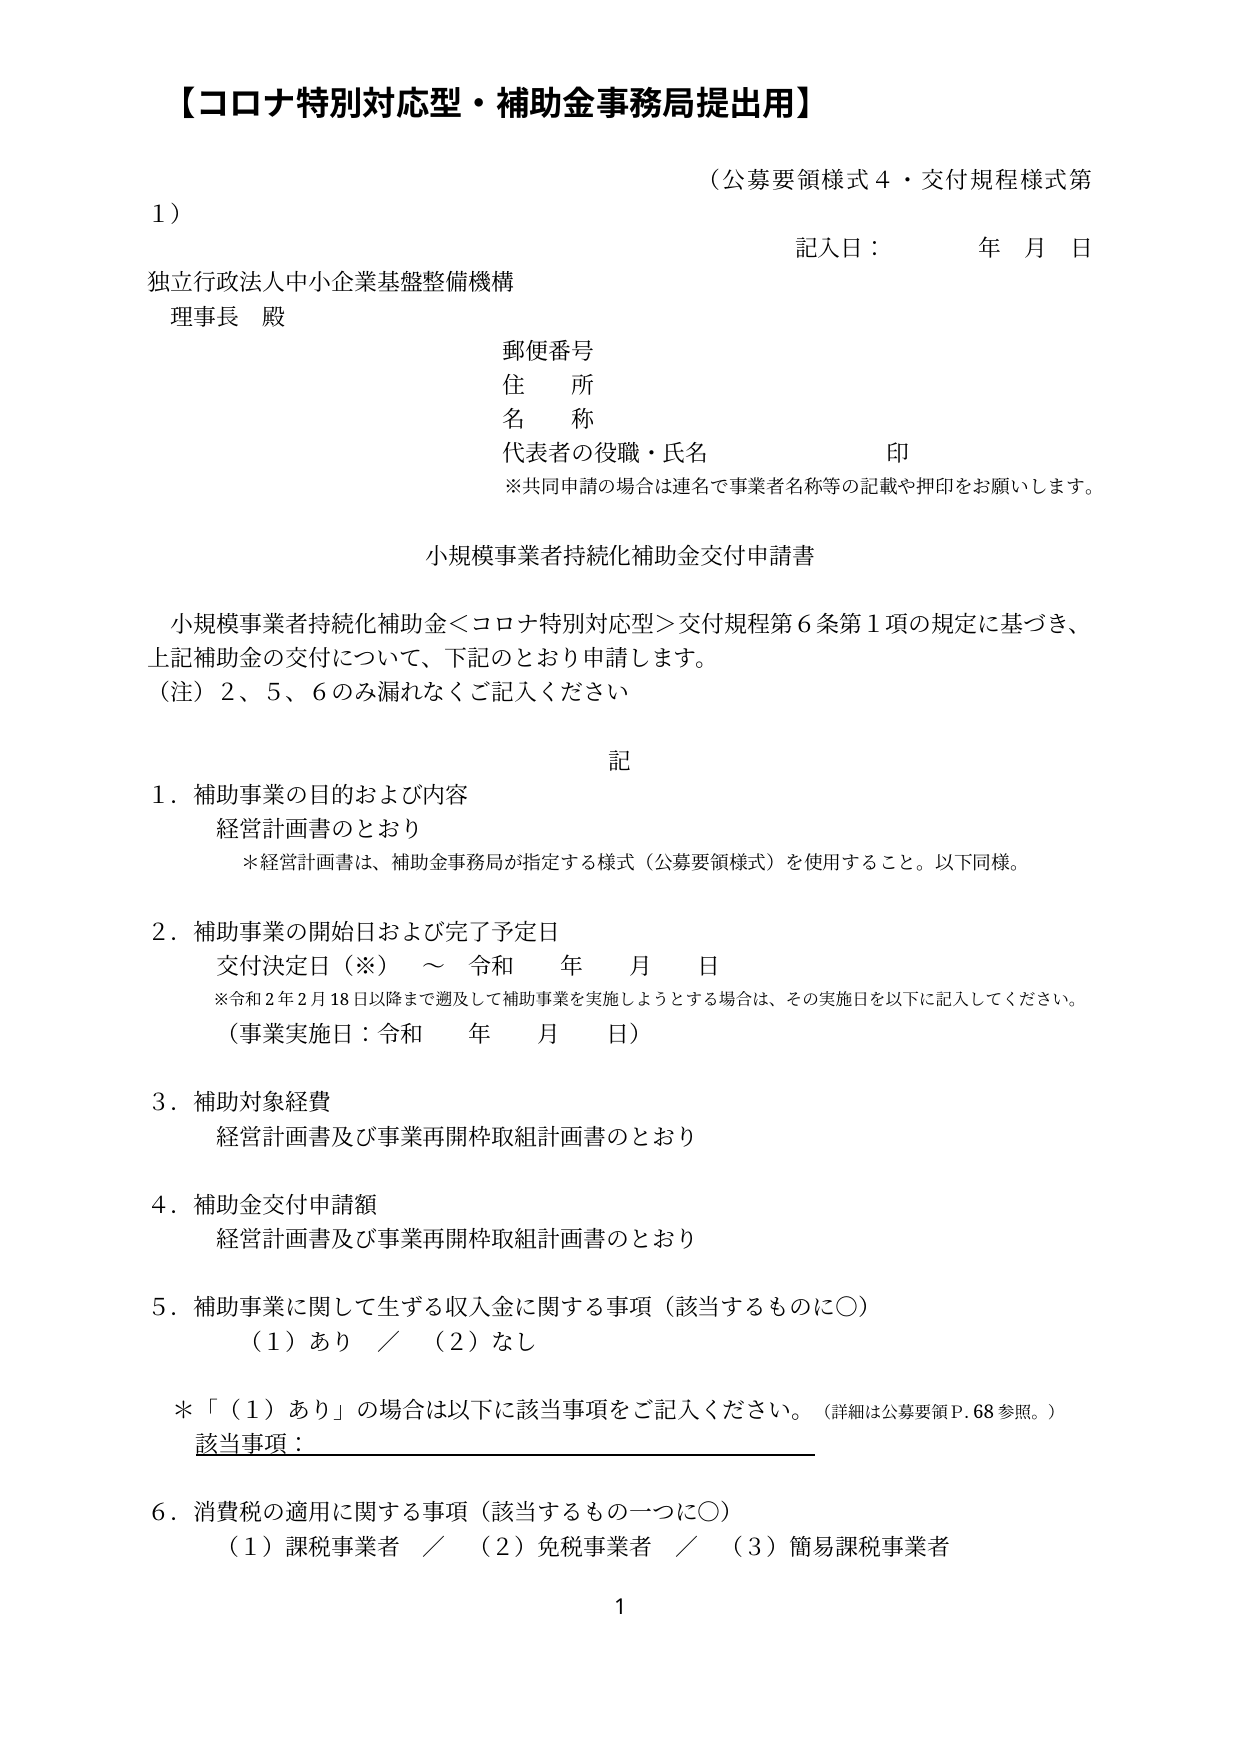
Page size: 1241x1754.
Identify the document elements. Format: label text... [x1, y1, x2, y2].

text ＊経営計画書は、補助金事務局が指定する様式（公募要領様式）を使用すること。以下同様。 [148, 845, 1092, 879]
text （公募要領様式４・交付規程様式第１） [148, 161, 1092, 230]
text ※令和2年2月18日以降まで遡及して補助事業を実施しようとする場合は、その実施日を以下に記入してください。 [148, 981, 1092, 1016]
text ６．消費税の適用に関する事項（該当するもの一つに○） [148, 1494, 1092, 1528]
subtitle 記 [148, 742, 1092, 776]
text 交付決定日（※） ～ 令和 年 月 日 [148, 947, 1092, 981]
text 独立行政法人中小企業基盤整備機構 [148, 264, 1092, 298]
text ５．補助事業に関して生ずる収入金に関する事項（該当するものに○） [148, 1289, 1092, 1323]
text ３．補助対象経費 [148, 1084, 1092, 1118]
text 小規模事業者持続化補助金交付申請書 [148, 537, 1093, 571]
text 住 所 [502, 366, 1017, 401]
text （事業実施日：令和 年 月 日） [148, 1016, 1092, 1050]
text ４．補助金交付申請額 [148, 1186, 1092, 1221]
text 記入日： 年 月 日 [148, 230, 1092, 264]
text （１）あり ／ （２）なし [148, 1323, 1092, 1357]
text 理事長 殿 [148, 298, 1092, 332]
text （注）２、５、６のみ漏れなくご記入ください [148, 674, 1093, 708]
text １．補助事業の目的および内容 [148, 776, 1092, 811]
text 名 称 [502, 401, 1017, 435]
text 小規模事業者持続化補助金＜コロナ特別対応型＞交付規程第６条第１項の規定に基づき、上記補助金の交付について、下記のとおり申請します。 [148, 606, 1093, 674]
text 経営計画書及び事業再開枠取組計画書のとおり [148, 1221, 1092, 1255]
text 代表者の役職・氏名 印 [502, 435, 1078, 469]
text 経営計画書のとおり [148, 811, 1092, 845]
text ＊「（１）あり」の場合は以下に該当事項をご記入ください。（詳細は公募要領Ｐ. 68参照。） [148, 1391, 1092, 1426]
text 郵便番号 [502, 332, 1017, 366]
text ２．補助事業の開始日および完了予定日 [148, 913, 1092, 947]
text 経営計画書及び事業再開枠取組計画書のとおり [148, 1118, 1092, 1152]
text ※共同申請の場合は連名で事業者名称等の記載や押印をお願いします。 [148, 469, 1092, 503]
text （１）課税事業者 ／ （２）免税事業者 ／ （３）簡易課税事業者 [148, 1528, 1092, 1562]
text 該当事項： [148, 1426, 1092, 1460]
